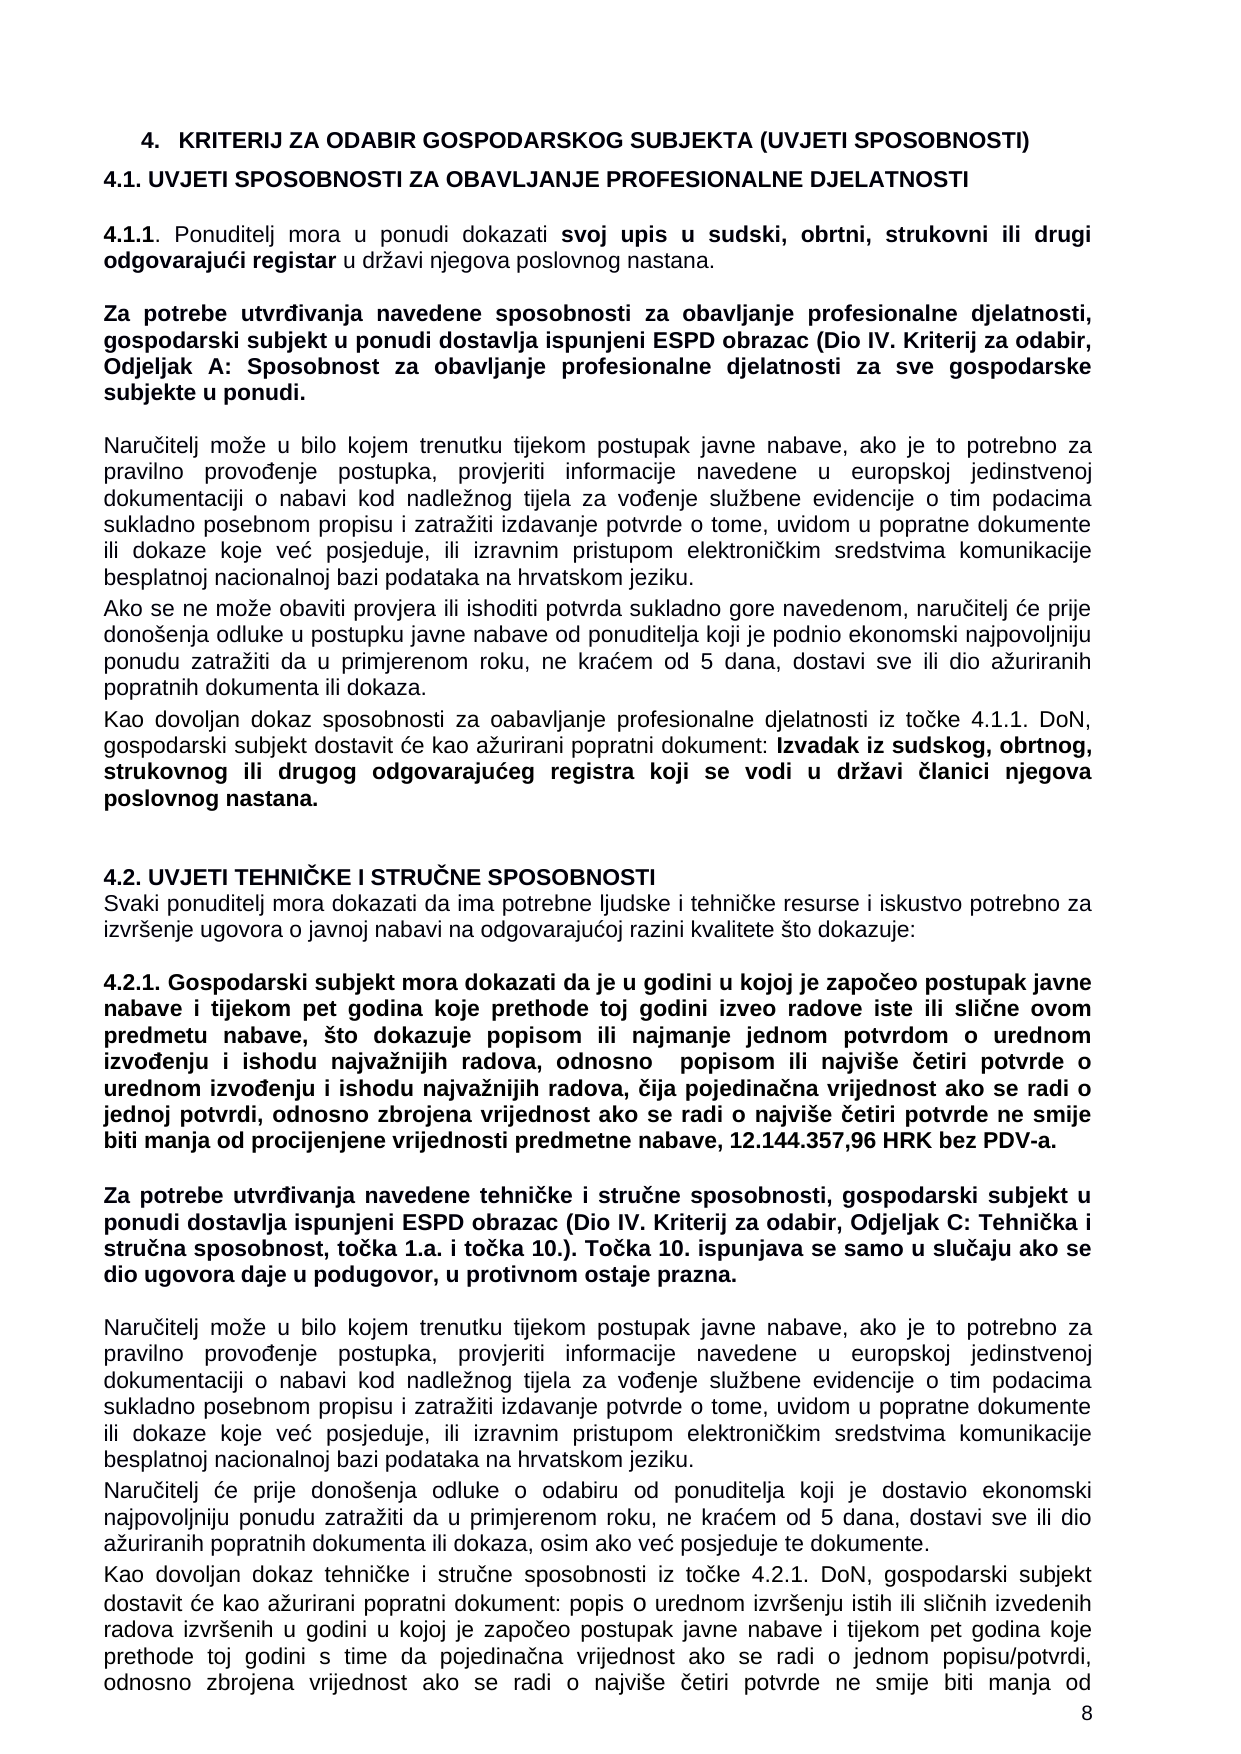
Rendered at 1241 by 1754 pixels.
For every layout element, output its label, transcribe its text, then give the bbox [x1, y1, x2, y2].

text 4.1.1. Ponuditelj mora u ponudi dokazati svoj upis u sudski, obrtni, strukovni ili drugi odgovarajući registar u državi njegova poslovnog nastana. [103, 221, 1092, 274]
text 4.2. UVJETI TEHNIČKE I STRUČNE SPOSOBNOSTI [103, 864, 1092, 890]
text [103, 1561, 1092, 1695]
text Ako se ne može obaviti provjera ili ishoditi potvrda sukladno gore navedenom, naručitelj će prije donošenja odluke u postupku javne nabave od ponuditelja koji je podnio ekonomski najpovoljniju ponudu zatražiti da u primjerenom roku, ne kraćem od 5 dana, dostavi sve ili dio ažuriranih popratnih dokumenta ili dokaza. [103, 595, 1092, 701]
text 4.1. UVJETI SPOSOBNOSTI ZA OBAVLJANJE PROFESIONALNE DJELATNOSTI [103, 166, 1092, 192]
text Naručitelj može u bilo kojem trenutku tijekom postupak javne nabave, ako je to potrebno za pravilno provođenje postupka, provjeriti informacije navedene u europskoj jedinstvenoj dokumentaciji o nabavi kod nadležnog tijela za vođenje službene evidencije o tim podacima sukladno posebnom propisu i zatražiti izdavanje potvrde o tome, uvidom u popratne dokumente ili dokaze koje već posjeduje, ili izravnim pristupom elektroničkim sredstvima komunikacije besplatnoj nacionalnoj bazi podataka na hrvatskom jeziku. [103, 432, 1092, 590]
text 4.2.1. Gospodarski subjekt mora dokazati da je u godini u kojoj je započeo postupak javne nabave i tijekom pet godina koje prethode toj godini izveo radove iste ili slične ovom predmetu nabave, što dokazuje popisom ili najmanje jednom potvrdom o urednom izvođenju i ishodu najvažnijih radova, odnosno popisom ili najviše četiri potvrde o urednom izvođenju i ishodu najvažnijih radova, čija pojedinačna vrijednost ako se radi o jednoj potvrdi, odnosno zbrojena vrijednost ako se radi o najviše četiri potvrde ne smije biti manja od procijenjene vrijednosti predmetne nabave, 12.144.357,96 HRK bez PDV-a. [103, 969, 1092, 1153]
text Naručitelj će prije donošenja odluke o odabiru od ponuditelja koji je dostavio ekonomski najpovoljniju ponudu zatražiti da u primjerenom roku, ne kraćem od 5 dana, dostavi sve ili dio ažuriranih popratnih dokumenta ili dokaza, osim ako već posjeduje te dokumente. [103, 1477, 1092, 1556]
text Za potrebe utvrđivanja navedene sposobnosti za obavljanje profesionalne djelatnosti, gospodarski subjekt u ponudi dostavlja ispunjeni ESPD obrazac (Dio IV. Kriterij za odabir, Odjeljak A: Sposobnost za obavljanje profesionalne djelatnosti za sve gospodarske subjekte u ponudi. [103, 300, 1092, 406]
list KRITERIJ ZA ODABIR GOSPODARSKOG SUBJEKTA (UVJETI SPOSOBNOSTI) [141, 127, 1092, 153]
text Za potrebe utvrđivanja navedene tehničke i stručne sposobnosti, gospodarski subjekt u ponudi dostavlja ispunjeni ESPD obrazac (Dio IV. Kriterij za odabir, Odjeljak C: Tehnička i stručna sposobnost, točka 1.a. i točka 10.). Točka 10. ispunjava se samo u slučaju ako se dio ugovora daje u podugovor, u protivnom ostaje prazna. [103, 1182, 1092, 1288]
text Naručitelj može u bilo kojem trenutku tijekom postupak javne nabave, ako je to potrebno za pravilno provođenje postupka, provjeriti informacije navedene u europskoj jedinstvenoj dokumentaciji o nabavi kod nadležnog tijela za vođenje službene evidencije o tim podacima sukladno posebnom propisu i zatražiti izdavanje potvrde o tome, uvidom u popratne dokumente ili dokaze koje već posjeduje, ili izravnim pristupom elektroničkim sredstvima komunikacije besplatnoj nacionalnoj bazi podataka na hrvatskom jeziku. [103, 1314, 1092, 1472]
text Kao dovoljan dokaz sposobnosti za oabavljanje profesionalne djelatnosti iz točke 4.1.1. DoN, gospodarski subjekt dostavit će kao ažurirani popratni dokument: Izvadak iz sudskog, obrtnog, strukovnog ili drugog odgovarajućeg registra koji se vodi u državi članici njegova poslovnog nastana. [103, 706, 1092, 811]
text Svaki ponuditelj mora dokazati da ima potrebne ljudske i tehničke resurse i iskustvo potrebno za izvršenje ugovora o javnoj nabavi na odgovarajućoj razini kvalitete što dokazuje: [103, 890, 1092, 943]
